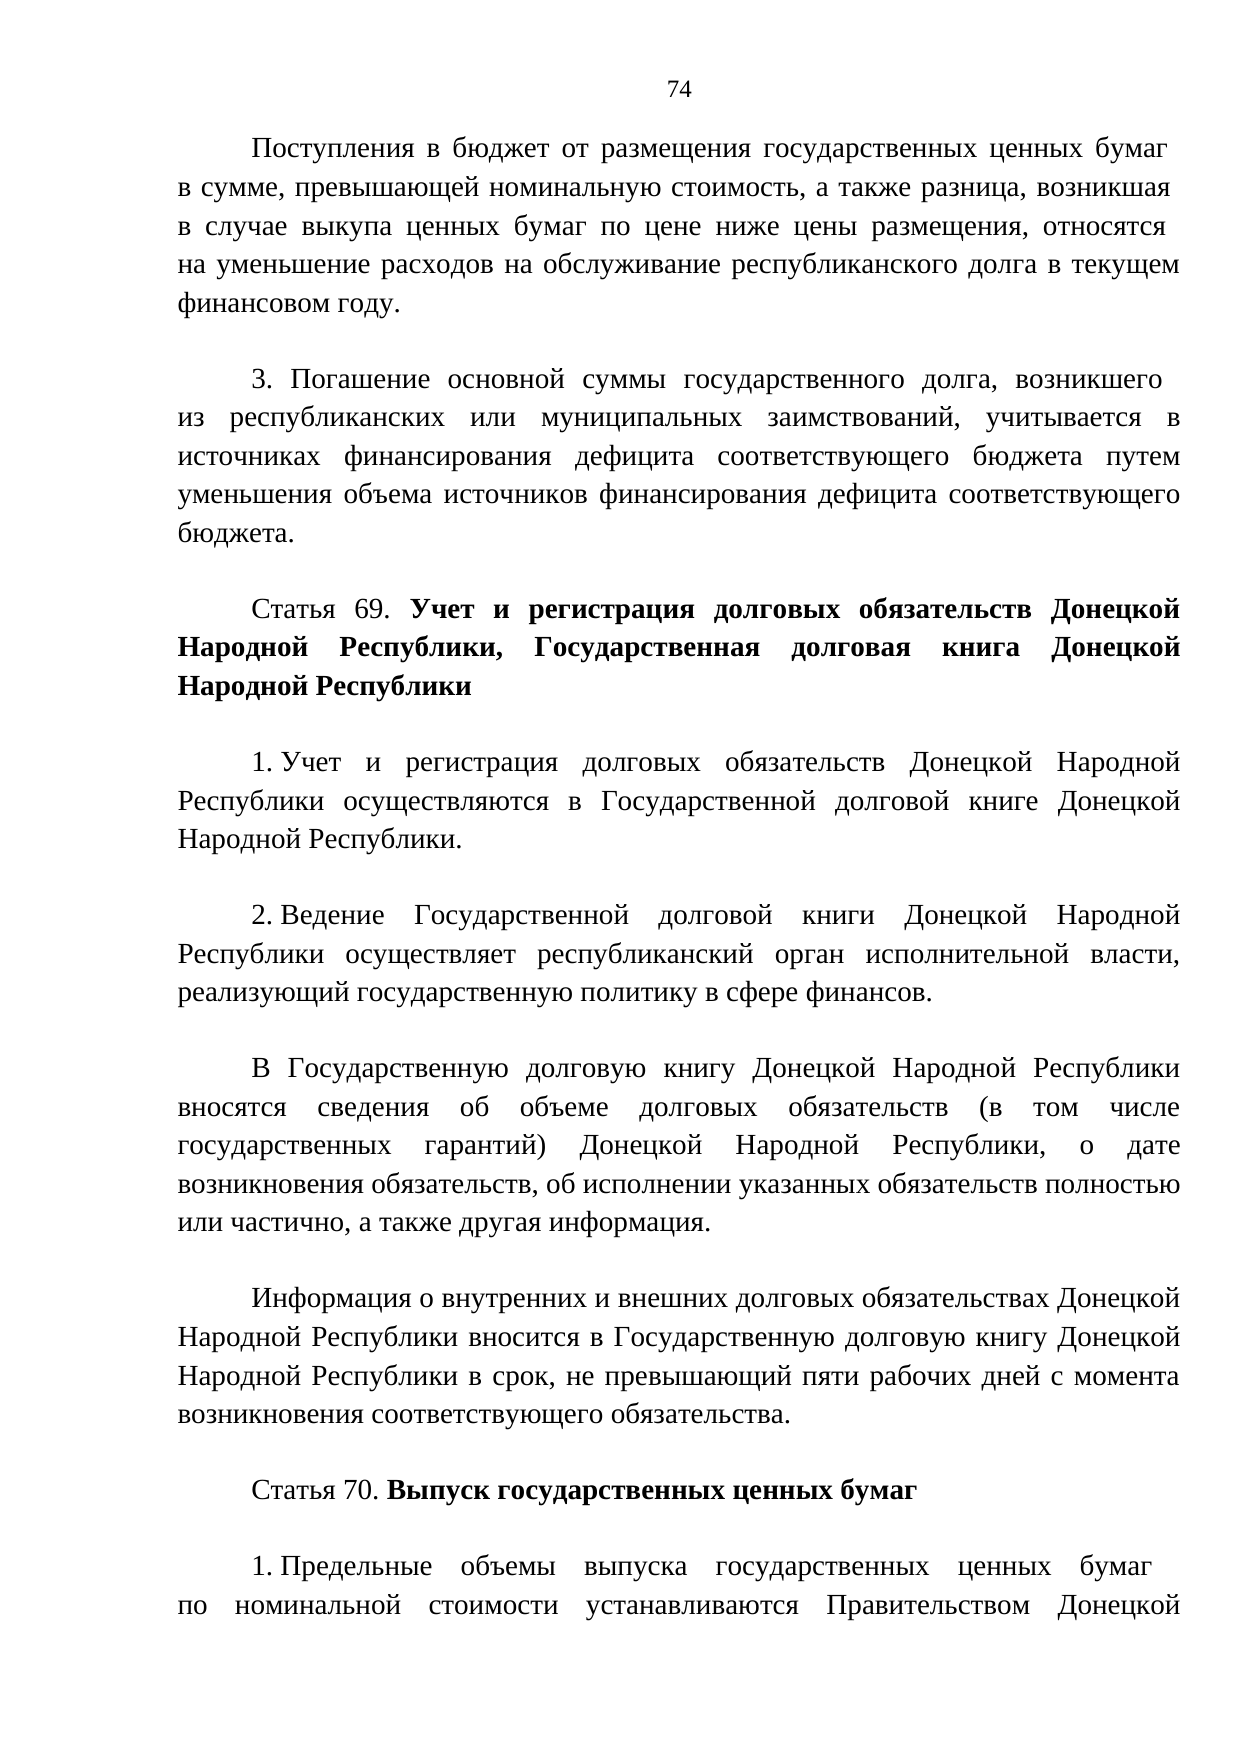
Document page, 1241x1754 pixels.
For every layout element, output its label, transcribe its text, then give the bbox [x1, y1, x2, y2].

text В Государственную долговую книгу Донецкой Народной Республики вносятся сведения об объеме долговых обязательств (в том числе государственных гарантий) Донецкой Народной Республики, о дате возникновения обязательств, об исполнении указанных обязательств полностью или частично, а также другая информация. [177, 1050, 1181, 1238]
text 1. Учет и регистрация долговых обязательств Донецкой Народной Республики осуществляются в Государственной долговой книге Донецкой Народной Республики. [177, 744, 1181, 855]
text 3. Погашение основной суммы государственного долга, возникшего из республиканских или муниципальных заимствований, учитывается в источниках финансирования дефицита соответствующего бюджета путем уменьшения объема источников финансирования дефицита соответствующего бюджета. [177, 361, 1181, 548]
text 2. Ведение Государственной долговой книги Донецкой Народной Республики осуществляет республиканский орган исполнительной власти, реализующий государственную политику в сфере финансов. [177, 897, 1181, 1008]
text Статья 69. Учет и регистрация долговых обязательств Донецкой Народной Республики, Государственная долговая книга Донецкой Народной Республики [177, 591, 1181, 702]
text Поступления в бюджет от размещения государственных ценных бумаг в сумме, превышающей номинальную стоимость, а также разница, возникшая в случае выкупа ценных бумаг по цене ниже цены размещения, относятся на уменьшение расходов на обслуживание республиканского долга в текущем финансовом году. [177, 131, 1181, 318]
text Информация о внутренних и внешних долговых обязательствах Донецкой Народной Республики вносится в Государственную долговую книгу Донецкой Народной Республики в срок, не превышающий пяти рабочих дней с момента возникновения соответствующего обязательства. [177, 1281, 1181, 1430]
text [177, 1548, 1181, 1620]
text Статья 70. Выпуск государственных ценных бумаг [177, 1472, 1181, 1506]
